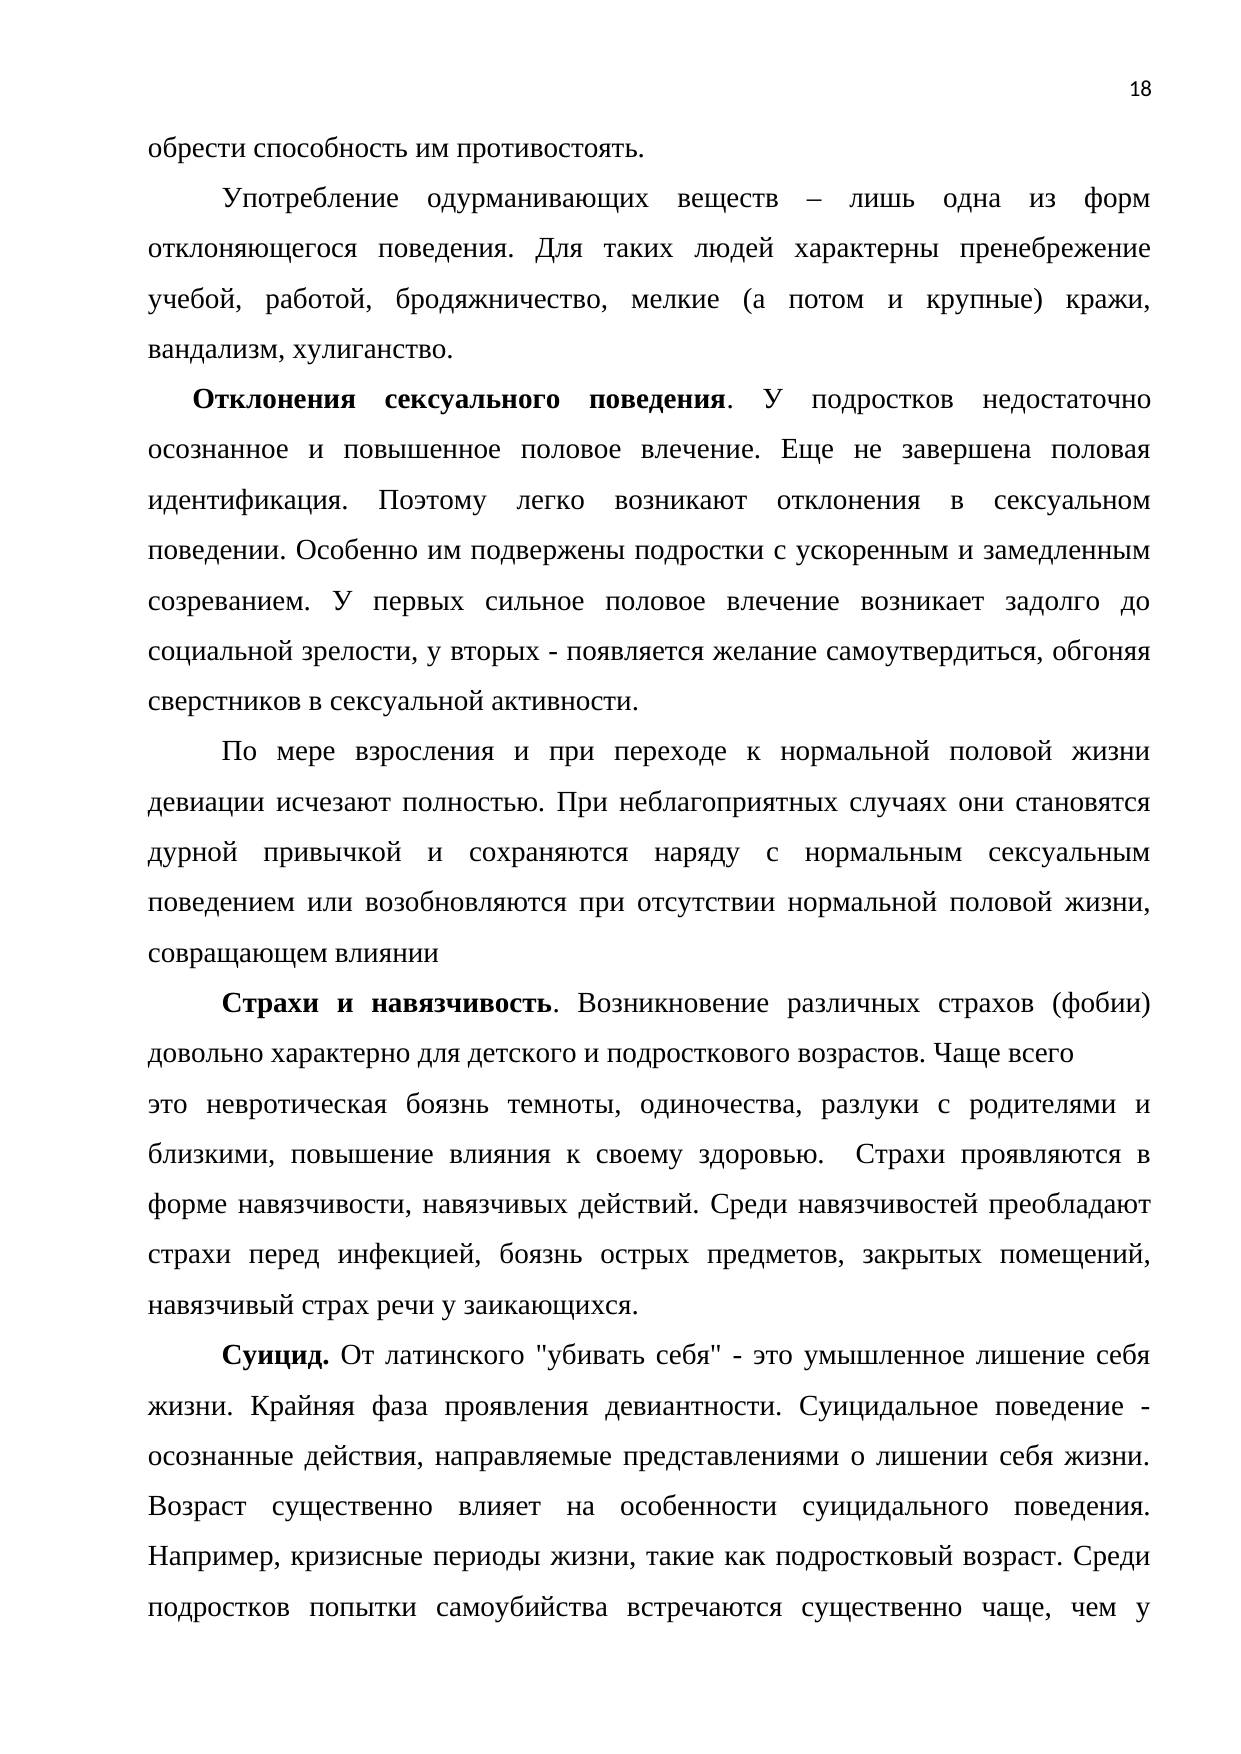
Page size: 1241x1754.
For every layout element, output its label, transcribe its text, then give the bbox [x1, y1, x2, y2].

text это невротическая боязнь темноты, одиночества, разлуки с родителями и близкими, повышение влияния к своему здоровью. Страхи проявляются в форме навязчивости, навязчивых действий. Среди навязчивостей преобладают страхи перед инфекцией, боязнь острых предметов, закрытых помещений, навязчивый страх речи у заикающихся. [148, 1086, 1152, 1321]
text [148, 130, 1152, 163]
text Страхи и навязчивость. Возникновение различных страхов (фобии) довольно характерно для детского и подросткового возрастов. Чаще всего [148, 985, 1152, 1069]
text Отклонения сексуального поведения. У подростков недостаточно осознанное и повышенное половое влечение. Еще не завершена половая идентификация. Поэтому легко возникают отклонения в сексуальном поведении. Особенно им подвержены подростки с ускоренным и замедленным созреванием. У первых сильное половое влечение возникает задолго до социальной зрелости, у вторых - появляется желание самоутвердиться, обгоняя сверстников в сексуальной активности. [148, 381, 1152, 717]
text Употребление одурманивающих веществ – лишь одна из форм отклоняющегося поведения. Для таких людей характерны пренебрежение учебой, работой, бродяжничество, мелкие (а потом и крупные) кражи, вандализм, хулиганство. [148, 180, 1152, 364]
text По мере взросления и при переходе к нормальной половой жизни девиации исчезают полностью. При неблагоприятных случаях они становятся дурной привычкой и сохраняются наряду с нормальным сексуальным поведением или возобновляются при отсутствии нормальной половой жизни, совращающем влиянии [148, 733, 1152, 968]
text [148, 1337, 1152, 1622]
